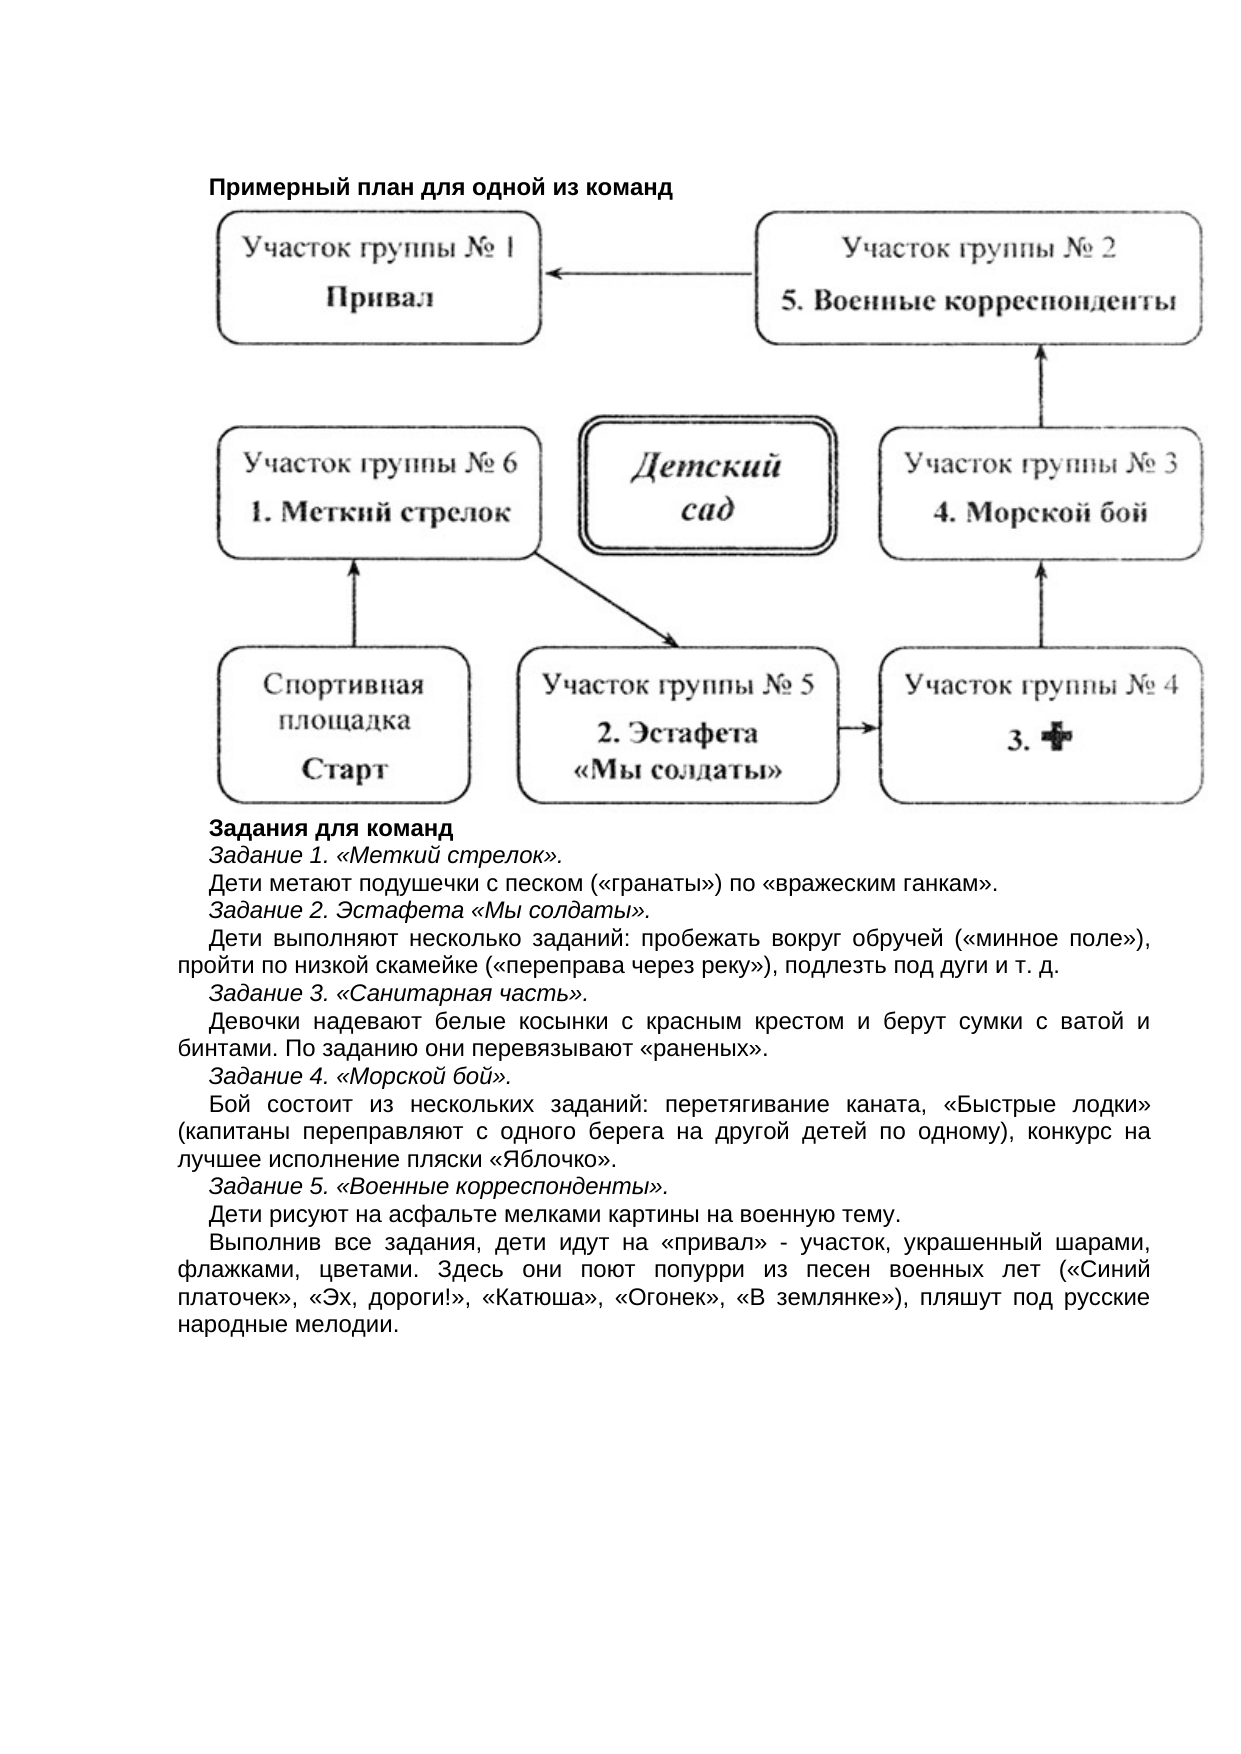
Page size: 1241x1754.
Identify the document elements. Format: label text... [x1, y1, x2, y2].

text Задание 2. Эстафета «Мы солдаты». [177, 896, 1152, 924]
text Задание 1. «Меткий стрелок». [177, 841, 1152, 869]
text Примерный план для одной из команд [177, 173, 1152, 201]
text Девочки надевают белые косынки с красным крестом и берут сумки с ватой и бинтами. По заданию они перевязывают «раненых». [177, 1007, 1152, 1062]
text Задание 3. «Санитарная часть». [177, 979, 1152, 1007]
text Задание 4. «Морской бой». [177, 1062, 1152, 1089]
text Дети рисуют на асфальте мелками картины на военную тему. [177, 1200, 1152, 1227]
text Задания для команд [177, 813, 1152, 841]
text Дети метают подушечки с песком («гранаты») по «вражеским ганкам». [177, 869, 1152, 896]
text Бой состоит из нескольких заданий: перетягивание каната, «Быстрые лодки» (капитаны переправляют с одного берега на другой детей по одному), конкурс на лучшее исполнение пляски «Яблочко». [177, 1089, 1152, 1172]
picture [208, 201, 1209, 814]
text Дети выполняют несколько заданий: пробежать вокруг обручей («минное поле»), пройти по низкой скамейке («переправа через реку»), подлезть под дуги и т. д. [177, 924, 1152, 979]
text Выполнив все задания, дети идут на «привал» - участок, украшенный шарами, флажками, цветами. Здесь они поют попурри из песен военных лет («Синий платочек», «Эх, дороги!», «Катюша», «Огонек», «В землянке»), пляшут под русские народные мелодии. [177, 1227, 1152, 1338]
text Задание 5. «Военные корреспонденты». [177, 1172, 1152, 1200]
